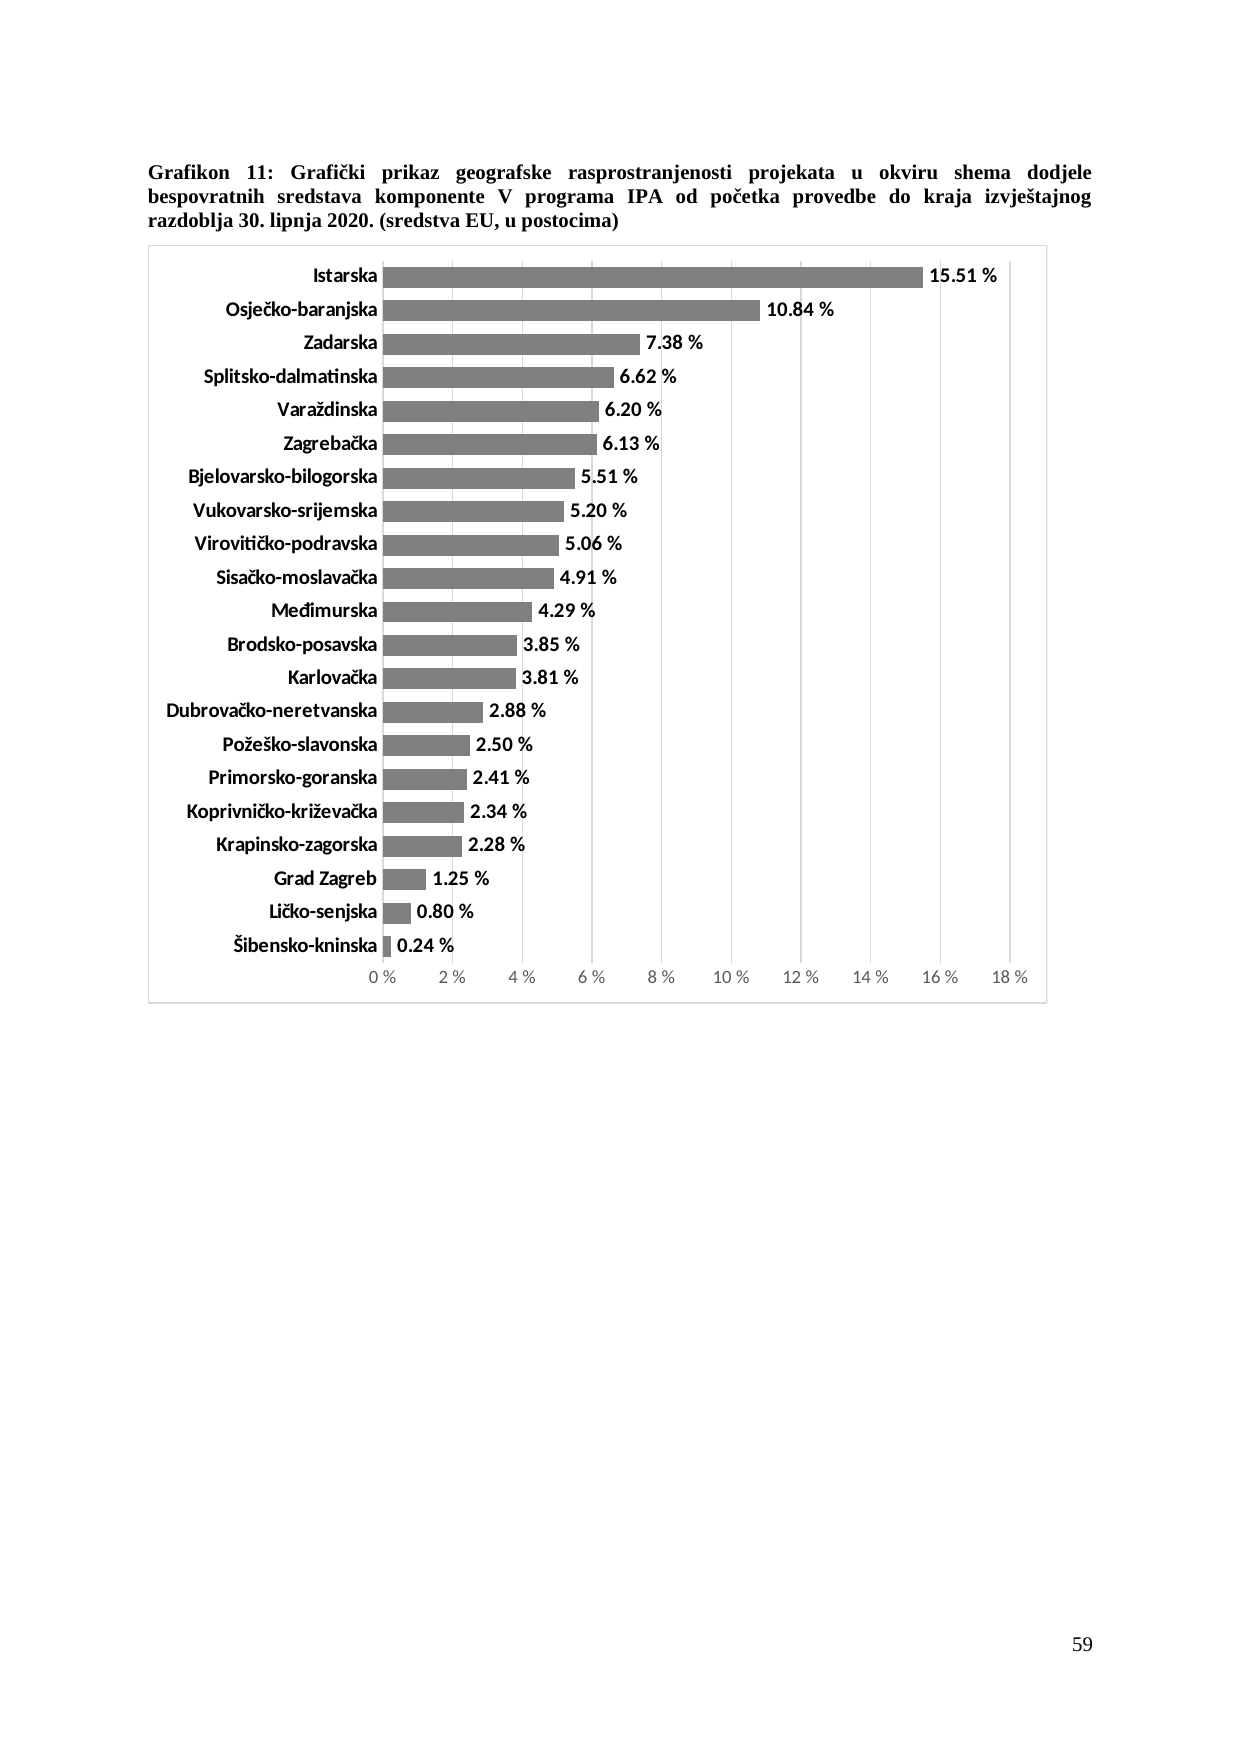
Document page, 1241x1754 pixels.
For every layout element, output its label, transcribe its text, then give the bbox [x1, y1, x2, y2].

text Grafikon 11: Grafički prikaz geografske rasprostranjenosti projekata u okviru shema dodjele bespovratnih sredstava komponente V programa IPA od početka provedbe do kraja izvještajnog razdoblja 30. lipnja 2020. (sredstva EU, u postocima) [148, 160, 1093, 232]
